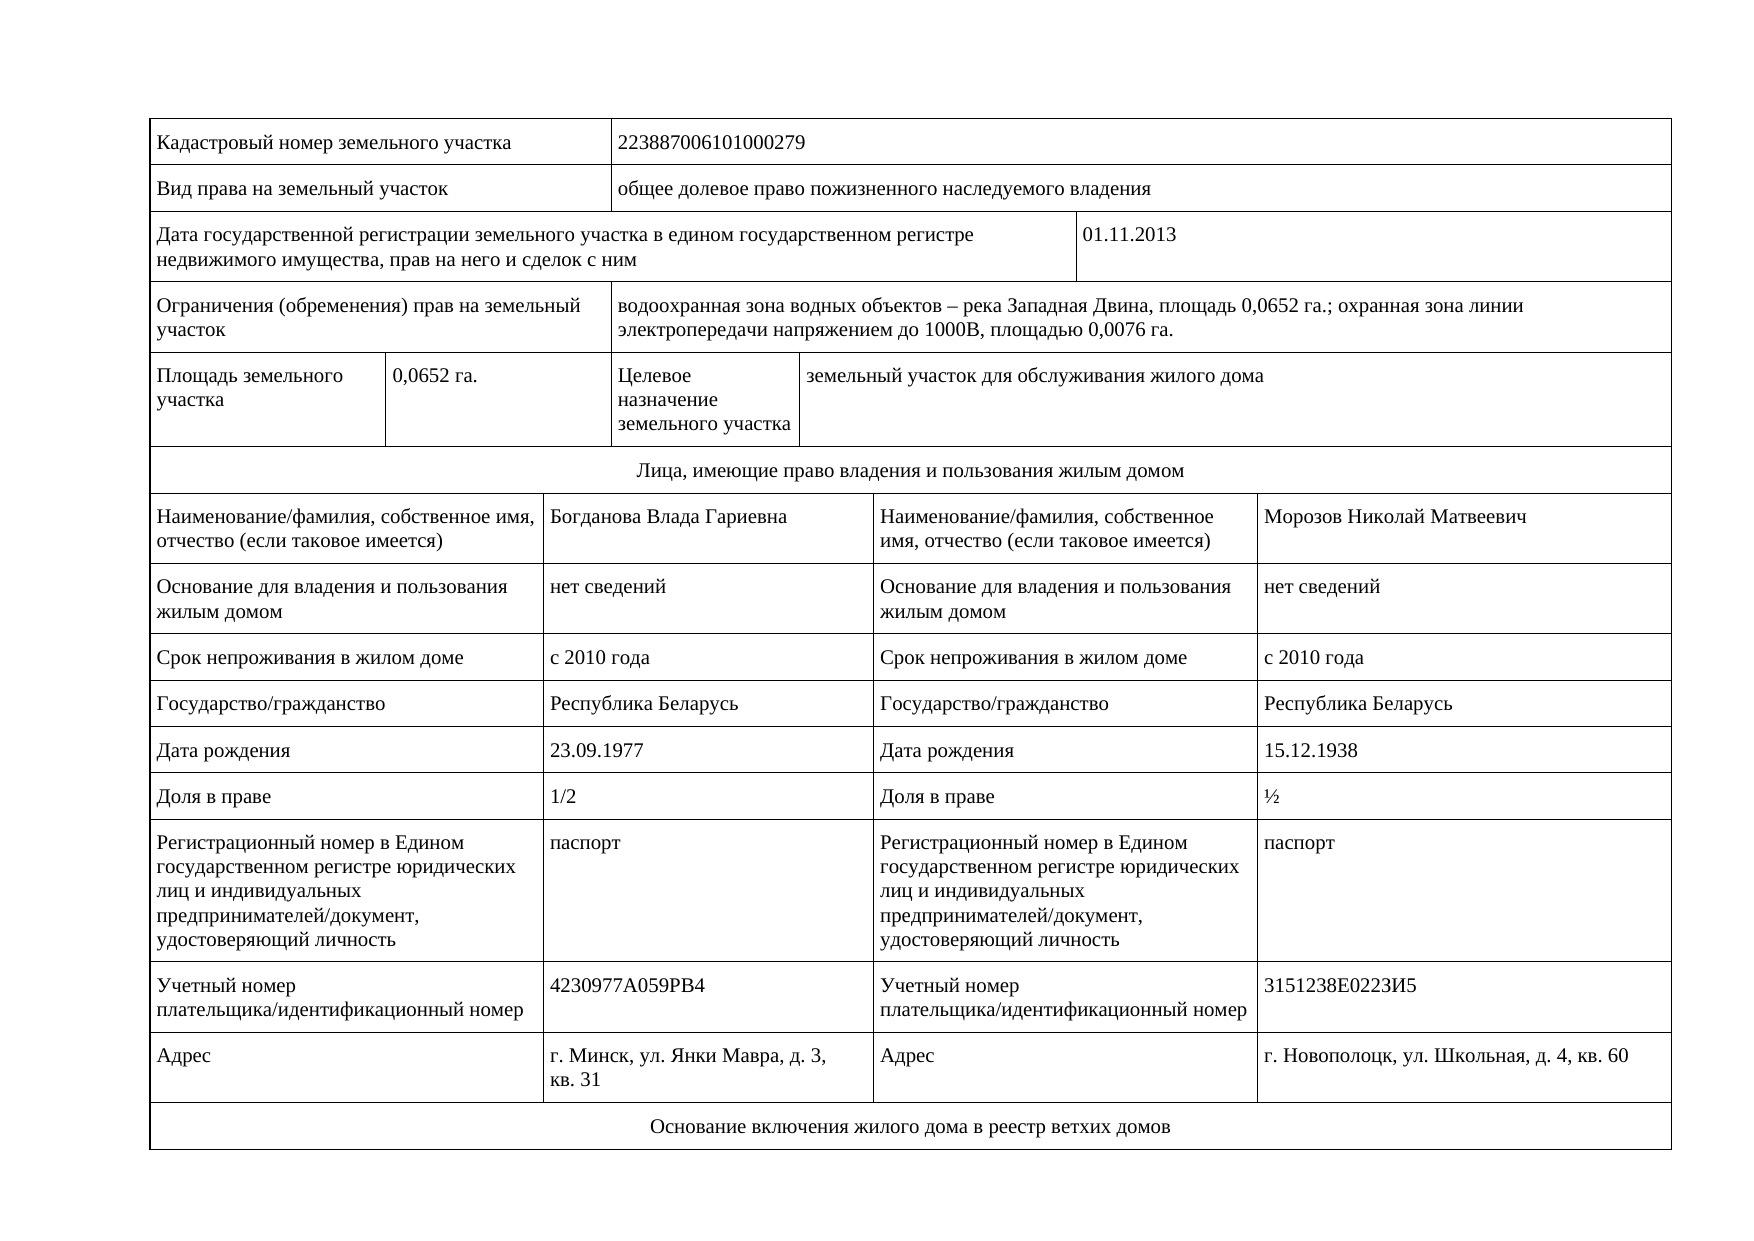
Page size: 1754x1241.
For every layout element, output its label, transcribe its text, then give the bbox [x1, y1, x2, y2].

table_cell 223887006101000279 [612, 119, 1671, 164]
table_cell Регистрационный номер в Едином государственном регистре юридических лиц и индивидуальных предпринимателей/документ, удостоверяющий личность [151, 820, 543, 961]
table_cell Доля в праве [151, 773, 543, 819]
table_cell Учетный номер плательщика/идентификационный номер [151, 962, 543, 1032]
table_cell Основание для владения и пользования жилым домом [151, 564, 543, 633]
table_cell паспорт [1258, 820, 1671, 961]
table_cell паспорт [544, 820, 873, 961]
table_cell нет сведений [1258, 564, 1671, 633]
table_cell водоохранная зона водных объектов – река Западная Двина, площадь 0,0652 га.; охранная зона линии электропередачи напряжением до 1000В, площадью 0,0076 га. [612, 282, 1671, 352]
table_cell Площадь земельного участка [151, 353, 385, 446]
table_cell Дата государственной регистрации земельного участка в едином государственном регистре недвижимого имущества, прав на него и сделок с ним [151, 212, 1076, 281]
table_cell Учетный номер плательщика/идентификационный номер [874, 962, 1257, 1032]
table_cell Доля в праве [874, 773, 1257, 819]
table_cell Морозов Николай Матвеевич [1258, 494, 1671, 563]
table_cell Целевое назначение земельного участка [612, 353, 799, 446]
table_cell 1/2 [544, 773, 873, 819]
table_cell г. Минск, ул. Янки Мавра, д. 3, кв. 31 [544, 1033, 873, 1102]
table_cell земельный участок для обслуживания жилого дома [800, 353, 1671, 446]
table_cell ½ [1258, 773, 1671, 819]
table_cell Адрес [151, 1033, 543, 1102]
table_cell Основание для владения и пользования жилым домом [874, 564, 1257, 633]
table_cell Государство/гражданство [151, 681, 543, 726]
table_cell 0,0652 га. [386, 353, 611, 446]
table_cell 23.09.1977 [544, 727, 873, 772]
table_cell Наименование/фамилия, собственное имя, отчество (если таковое имеется) [874, 494, 1257, 563]
table_cell Республика Беларусь [1258, 681, 1671, 726]
table_cell Государство/гражданство [874, 681, 1257, 726]
table_cell 4230977А059РВ4 [544, 962, 873, 1032]
table_cell Дата рождения [151, 727, 543, 772]
table_cell Кадастровый номер земельного участка [151, 119, 611, 164]
table_cell Ограничения (обременения) прав на земельный участок [151, 282, 611, 352]
table_cell Адрес [874, 1033, 1257, 1102]
table_cell Богданова Влада Гариевна [544, 494, 873, 563]
table_cell Регистрационный номер в Едином государственном регистре юридических лиц и индивидуальных предпринимателей/документ, удостоверяющий личность [874, 820, 1257, 961]
table_cell Лица, имеющие право владения и пользования жилым домом [151, 447, 1671, 492]
table_cell Вид права на земельный участок [151, 165, 611, 211]
table_cell Дата рождения [874, 727, 1257, 772]
table_cell Наименование/фамилия, собственное имя, отчество (если таковое имеется) [151, 494, 543, 563]
table_cell нет сведений [544, 564, 873, 633]
table_cell г. Новополоцк, ул. Школьная, д. 4, кв. 60 [1258, 1033, 1671, 1102]
table_cell общее долевое право пожизненного наследуемого владения [612, 165, 1671, 211]
table_cell Республика Беларусь [544, 681, 873, 726]
table_cell с 2010 года [1258, 634, 1671, 679]
table_cell 15.12.1938 [1258, 727, 1671, 772]
table_cell с 2010 года [544, 634, 873, 679]
table_cell Срок непроживания в жилом доме [874, 634, 1257, 679]
table_cell Срок непроживания в жилом доме [151, 634, 543, 679]
table_cell 01.11.2013 [1077, 212, 1671, 281]
table_cell 3151238Е022ЗИ5 [1258, 962, 1671, 1032]
table_cell Основание включения жилого дома в реестр ветхих домов [151, 1103, 1671, 1148]
